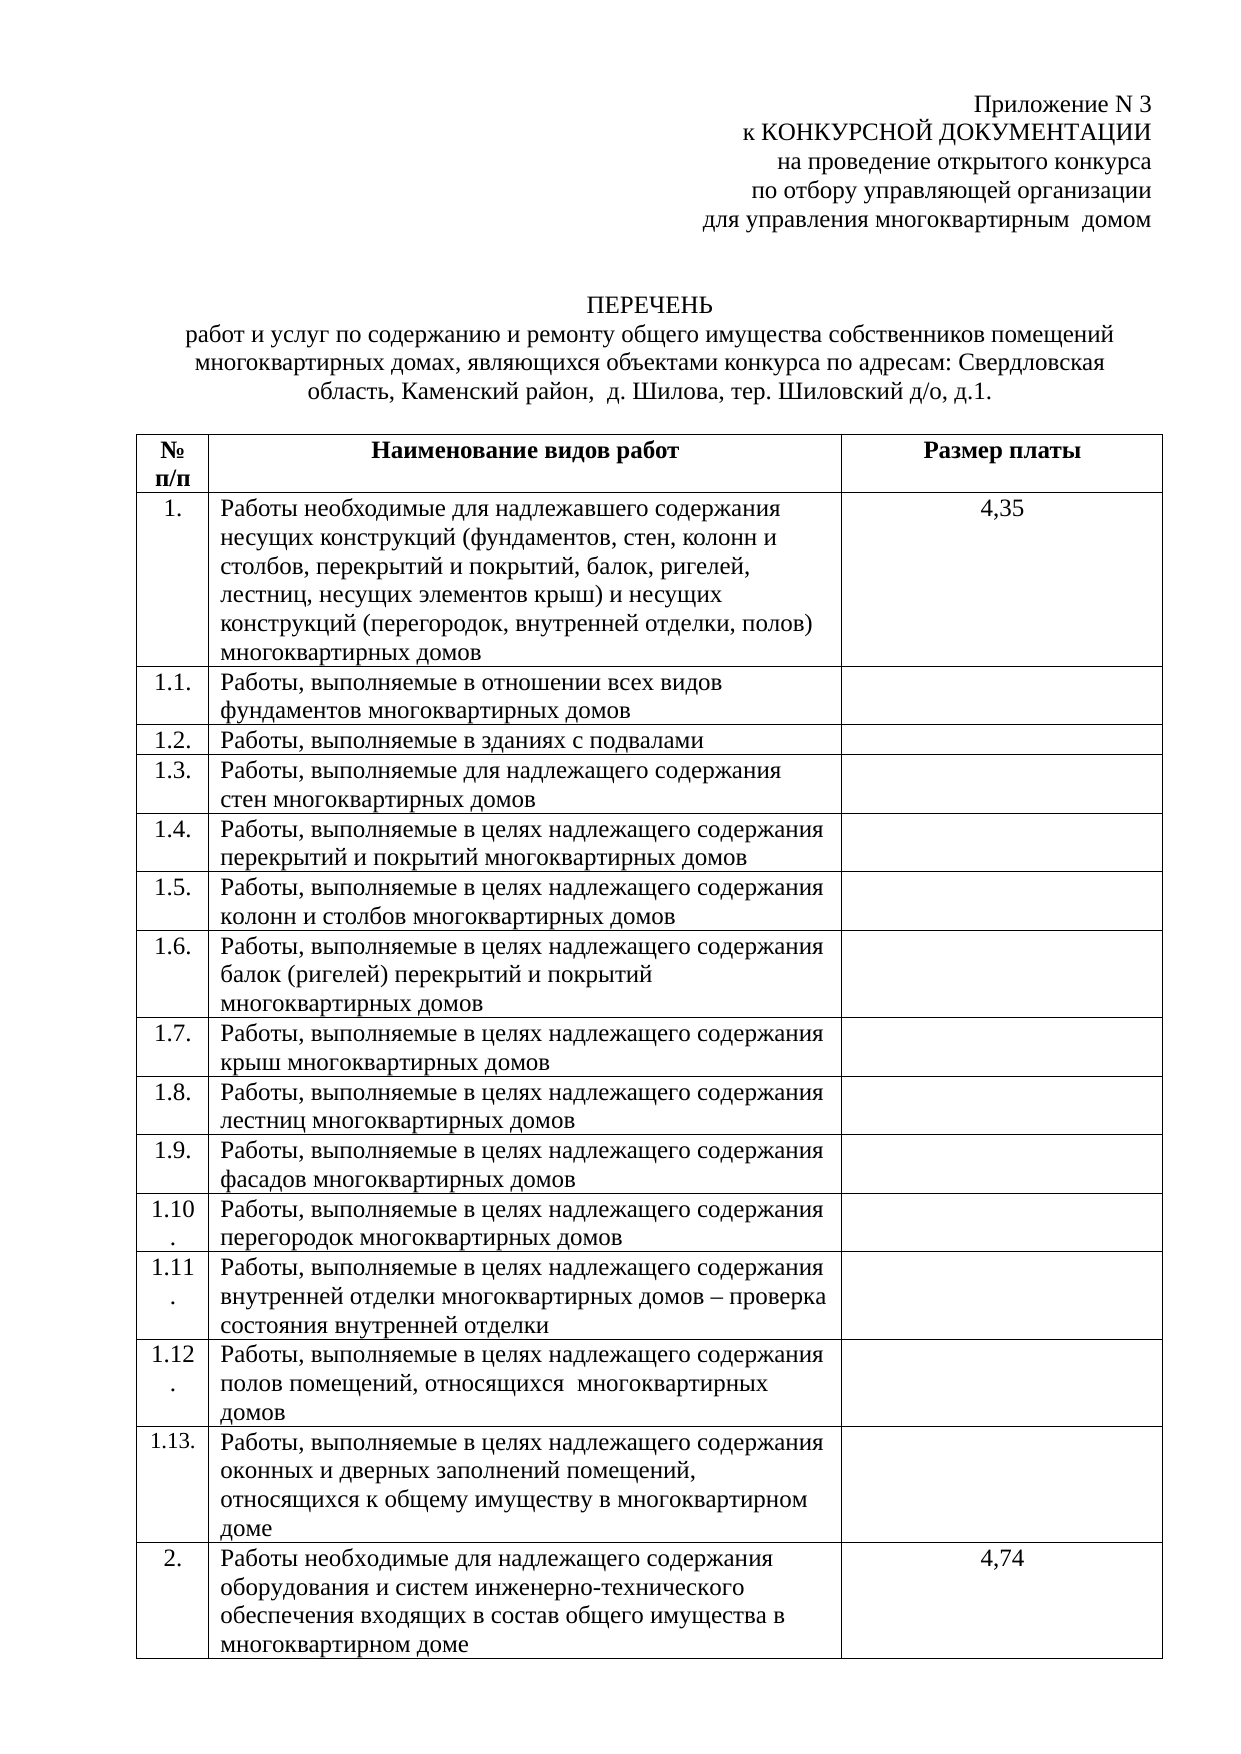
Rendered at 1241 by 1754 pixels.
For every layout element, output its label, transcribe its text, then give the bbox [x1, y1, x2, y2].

list по отбору управляющей организации [148, 175, 1152, 204]
table_cell Работы, выполняемые в зданиях с подвалами [209, 725, 841, 754]
table_cell 1.7. [137, 1018, 208, 1076]
text Приложение N 3 [148, 89, 1152, 117]
table_cell Работы, выполняемые в целях надлежащего содержания балок (ригелей) перекрытий и покрытий многоквартирных домов [209, 931, 841, 1017]
table_cell Работы, выполняемые в целях надлежащего содержания лестниц многоквартирных домов [209, 1077, 841, 1134]
table_cell [842, 1077, 1162, 1134]
table_cell 1. [137, 493, 208, 666]
table_cell 4,74 [842, 1543, 1162, 1658]
table_cell [842, 667, 1162, 724]
table_cell Работы необходимые для надлежащего содержания оборудования и систем инженерно-технического обеспечения входящих в состав общего имущества в многоквартирном доме [209, 1543, 841, 1658]
table_cell 1.6. [137, 931, 208, 1017]
table_cell [842, 755, 1162, 813]
table_cell [842, 1194, 1162, 1251]
table_cell 1.9. [137, 1135, 208, 1193]
table_cell Работы, выполняемые в целях надлежащего содержания колонн и столбов многоквартирных домов [209, 872, 841, 930]
list для управления многоквартирным домом [148, 204, 1152, 232]
table_cell Работы, выполняемые в целях надлежащего содержания фасадов многоквартирных домов [209, 1135, 841, 1193]
table_cell [842, 814, 1162, 871]
table_header Наименование видов работ [209, 435, 841, 492]
table_cell [842, 1252, 1162, 1338]
table_cell [842, 1135, 1162, 1193]
table_cell Работы, выполняемые в целях надлежащего содержания крыш многоквартирных домов [209, 1018, 841, 1076]
text к КОНКУРСНОЙ ДОКУМЕНТАЦИИ [148, 117, 1152, 146]
table_cell [842, 725, 1162, 754]
table_cell 1.12. [137, 1340, 208, 1426]
list на проведение открытого конкурса [148, 146, 1152, 175]
table_cell 1.4. [137, 814, 208, 871]
table_cell [842, 1018, 1162, 1076]
table_cell 1.10. [137, 1194, 208, 1251]
table_cell 1.11. [137, 1252, 208, 1338]
table_cell 2. [137, 1543, 208, 1658]
table_cell [842, 1340, 1162, 1426]
table_cell 1.8. [137, 1077, 208, 1134]
table_cell Работы необходимые для надлежавшего содержания несущих конструкций (фундаментов, стен, колонн и столбов, перекрытий и покрытий, балок, ригелей, лестниц, несущих элементов крыш) и несущих конструкций (перегородок, внутренней отделки, полов) многоквартирных домов [209, 493, 841, 666]
table_cell 4,35 [842, 493, 1162, 666]
text работ и услуг по содержанию и ремонту общего имущества собственников помещений многоквартирных домах, являющихся объектами конкурса по адресам: Свердловская область, Каменский район, д. Шилова, тер. Шиловский д/о, д.1. [148, 319, 1152, 405]
table_cell [842, 872, 1162, 930]
table_header № п/п [137, 435, 208, 492]
table_cell [842, 1427, 1162, 1542]
table_cell Работы, выполняемые в целях надлежащего содержания внутренней отделки многоквартирных домов – проверка состояния внутренней отделки [209, 1252, 841, 1338]
table_header Размер платы [842, 435, 1162, 492]
text ПЕРЕЧЕНЬ [148, 290, 1152, 319]
table_cell 1.5. [137, 872, 208, 930]
table_cell Работы, выполняемые в отношении всех видов фундаментов многоквартирных домов [209, 667, 841, 724]
table_cell Работы, выполняемые в целях надлежащего содержания перегородок многоквартирных домов [209, 1194, 841, 1251]
table_cell Работы, выполняемые в целях надлежащего содержания оконных и дверных заполнений помещений, относящихся к общему имуществу в многоквартирном доме [209, 1427, 841, 1542]
table_cell 1.3. [137, 755, 208, 813]
table_cell 1.2. [137, 725, 208, 754]
table_cell 1.1. [137, 667, 208, 724]
table_cell 1.13. [137, 1427, 208, 1542]
table_cell Работы, выполняемые в целях надлежащего содержания перекрытий и покрытий многоквартирных домов [209, 814, 841, 871]
table_cell Работы, выполняемые в целях надлежащего содержания полов помещений, относящихся многоквартирных домов [209, 1340, 841, 1426]
table_cell [842, 931, 1162, 1017]
table_cell Работы, выполняемые для надлежащего содержания стен многоквартирных домов [209, 755, 841, 813]
